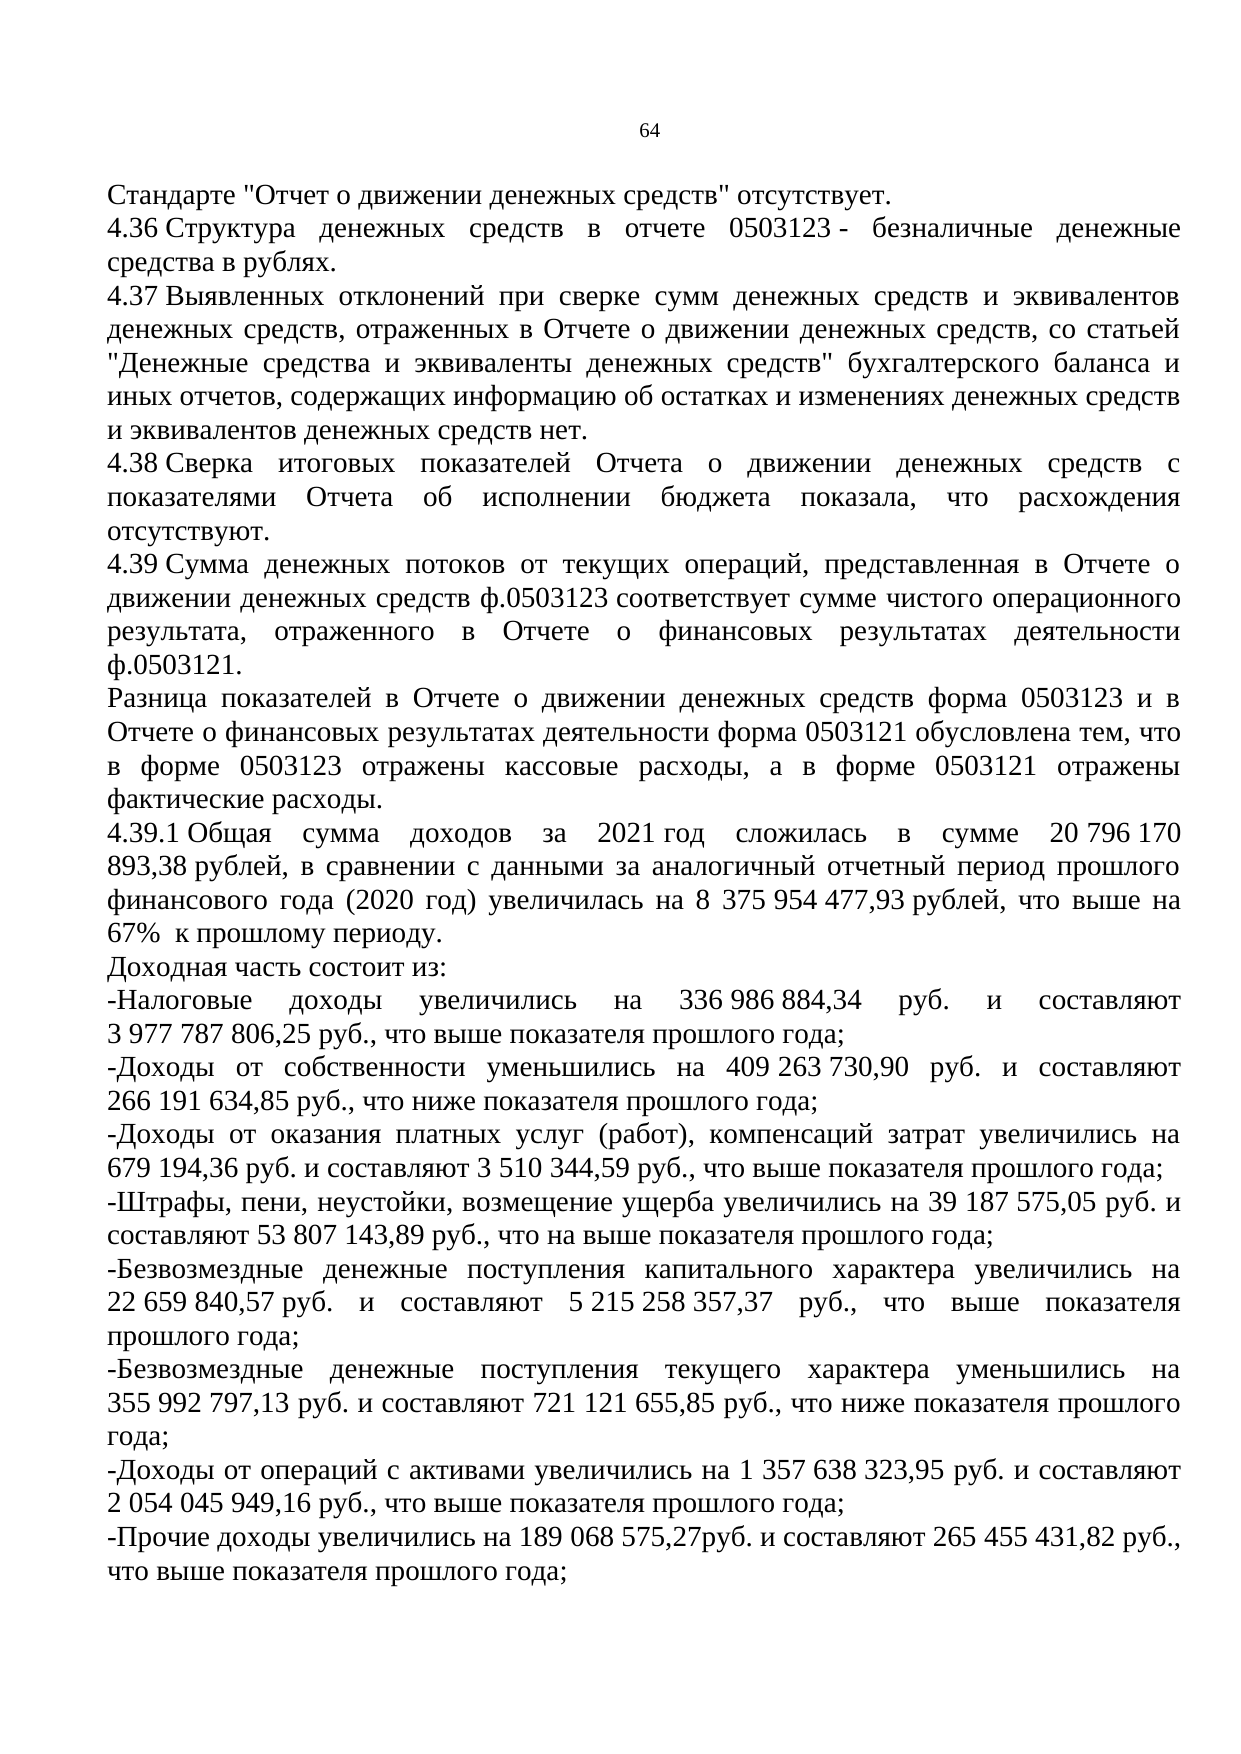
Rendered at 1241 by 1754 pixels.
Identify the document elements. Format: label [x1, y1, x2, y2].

table_cell [107, 446, 1181, 546]
table_cell [107, 278, 1181, 446]
table_cell [107, 815, 1181, 1586]
table_cell [107, 177, 1181, 211]
table_cell [107, 211, 1181, 278]
table_cell [107, 546, 1181, 815]
